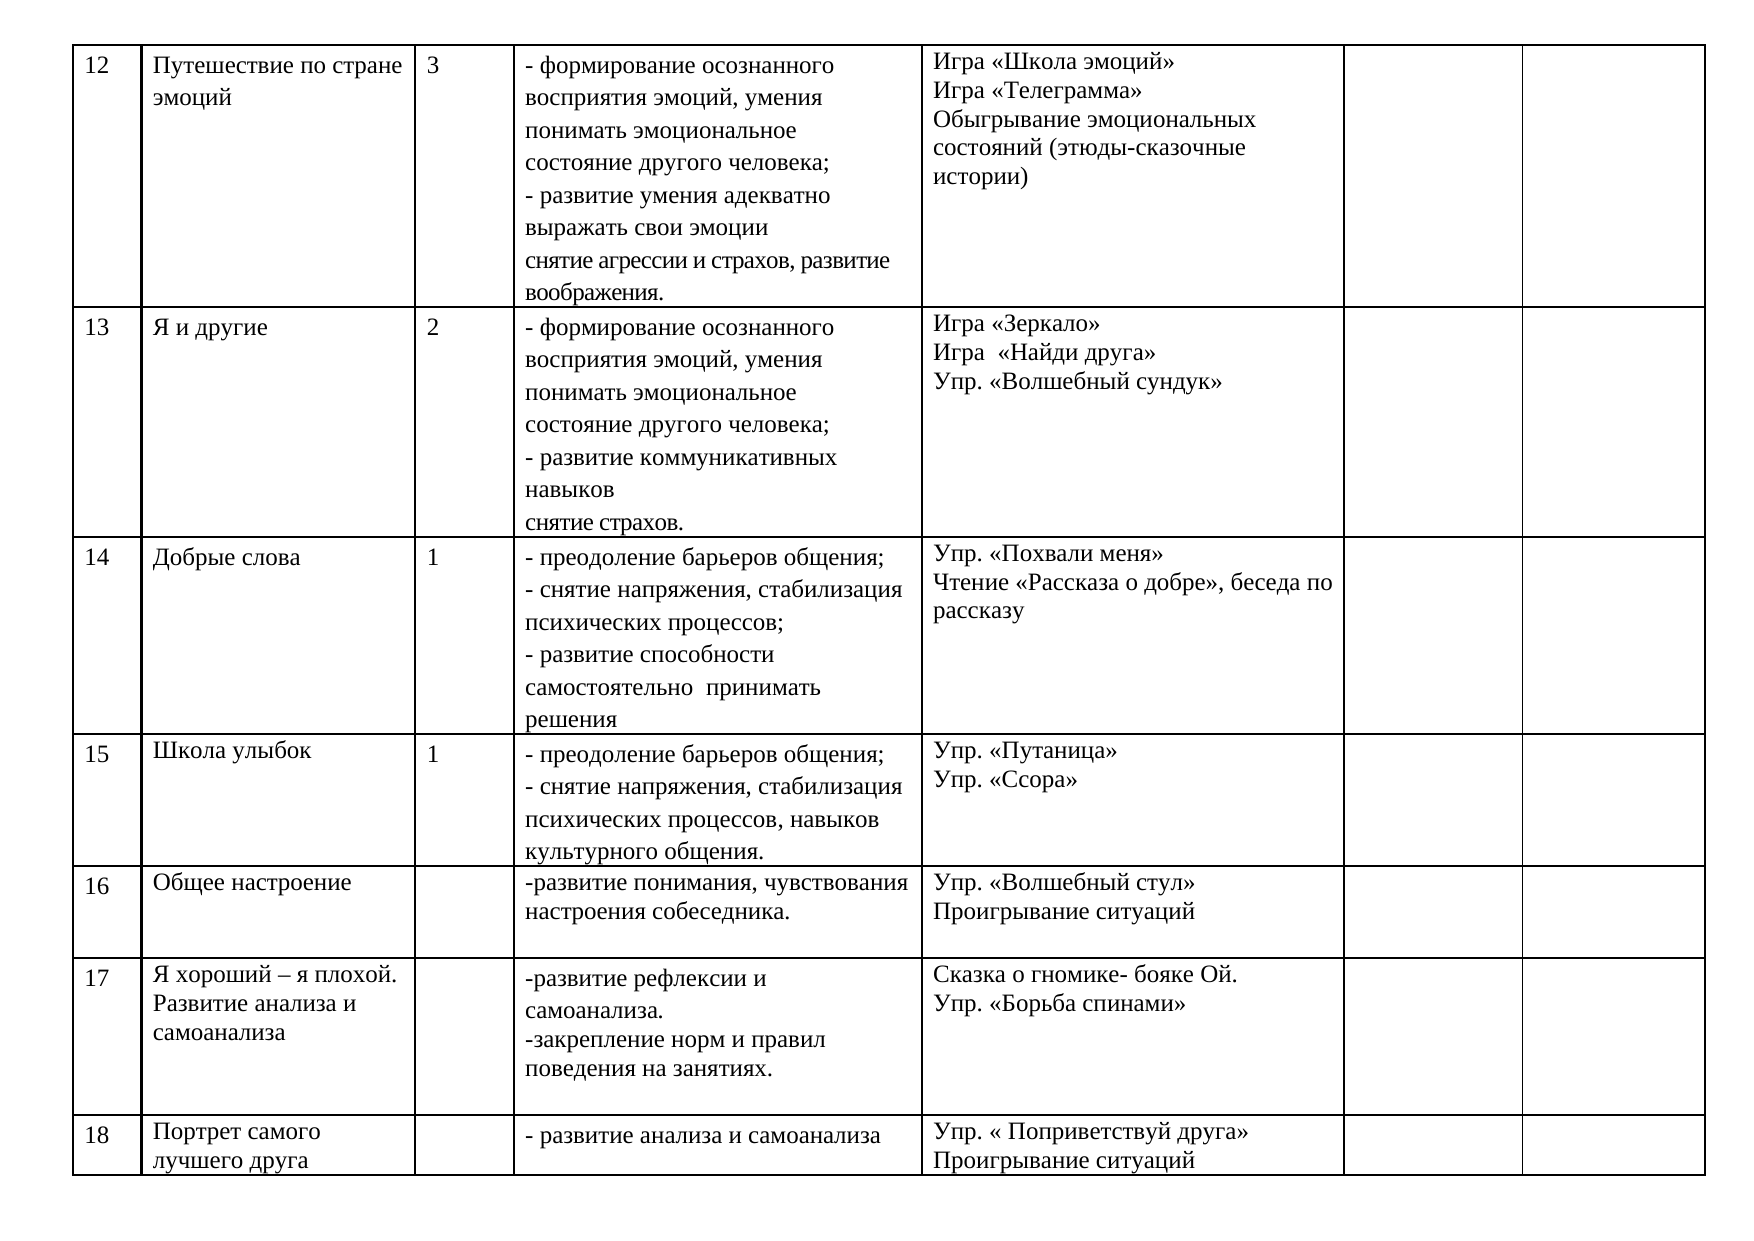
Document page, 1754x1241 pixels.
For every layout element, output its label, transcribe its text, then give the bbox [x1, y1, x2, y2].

table_cell 1 [416, 538, 513, 733]
table_cell Сказка о гномике- бояке Ой. Упр. «Борьба спинами» [923, 959, 1343, 1114]
table_cell [416, 1116, 513, 1174]
table_cell 14 [74, 538, 140, 733]
table_cell 17 [74, 959, 140, 1114]
table_cell [1523, 867, 1704, 957]
table_cell [1345, 1116, 1522, 1174]
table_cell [515, 1116, 921, 1174]
table_cell [1523, 959, 1704, 1114]
table_cell Школа улыбок [143, 735, 414, 865]
table_cell [1345, 46, 1522, 306]
table_cell Добрые слова [143, 538, 414, 733]
table_cell Упр. «Волшебный стул» Проигрывание ситуаций [923, 867, 1343, 957]
table_cell - формирование осознанного восприятия эмоций, умения понимать эмоциональное состояние другого человека; - развитие коммуникативных навыков снятие страхов. [515, 308, 921, 536]
table_cell Путешествие по стране эмоций [143, 46, 414, 306]
table_cell -развитие понимания, чувствования настроения собеседника. [515, 867, 921, 957]
table_cell [1345, 735, 1522, 865]
table_cell [1523, 1116, 1704, 1174]
table_cell Я и другие [143, 308, 414, 536]
table_cell [1345, 959, 1522, 1114]
table_cell [1523, 538, 1704, 733]
table_cell [1523, 46, 1704, 306]
table_cell [1523, 735, 1704, 865]
table_cell [1345, 867, 1522, 957]
table_cell - формирование осознанного восприятия эмоций, умения понимать эмоциональное состояние другого человека; - развитие умения адекватно выражать свои эмоции снятие агрессии и страхов, развитие воображения. [515, 46, 921, 306]
table_cell - преодоление барьеров общения; - снятие напряжения, стабилизация психических процессов; - развитие способности самостоятельно принимать решения [515, 538, 921, 733]
table_cell [1345, 308, 1522, 536]
table_cell - преодоление барьеров общения; - снятие напряжения, стабилизация психических процессов, навыков культурного общения. [515, 735, 921, 865]
table_cell Игра «Школа эмоций» Игра «Телеграмма» Обыгрывание эмоциональных состояний (этюды-сказочные истории) [923, 46, 1343, 306]
table_cell 3 [416, 46, 513, 306]
table_cell 2 [416, 308, 513, 536]
table_cell 13 [74, 308, 140, 536]
table_cell 15 [74, 735, 140, 865]
table_cell 1 [416, 735, 513, 865]
table_cell 18 [74, 1116, 140, 1174]
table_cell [143, 1116, 414, 1174]
table_cell [416, 867, 513, 957]
table_cell [1523, 308, 1704, 536]
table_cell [923, 1116, 1343, 1174]
table_cell Упр. «Похвали меня» Чтение «Рассказа о добре», беседа по рассказу [923, 538, 1343, 733]
table_cell [1345, 538, 1522, 733]
table_cell -развитие рефлексии и самоанализа. -закрепление норм и правил поведения на занятиях. [515, 959, 921, 1114]
table_cell Я хороший – я плохой. Развитие анализа и самоанализа [143, 959, 414, 1114]
table_cell Упр. «Путаница» Упр. «Ссора» [923, 735, 1343, 865]
table_cell 12 [74, 46, 140, 306]
table_cell 16 [74, 867, 140, 957]
table_cell Игра «Зеркало» Игра «Найди друга» Упр. «Волшебный сундук» [923, 308, 1343, 536]
table_cell [416, 959, 513, 1114]
table_cell Общее настpoение [143, 867, 414, 957]
